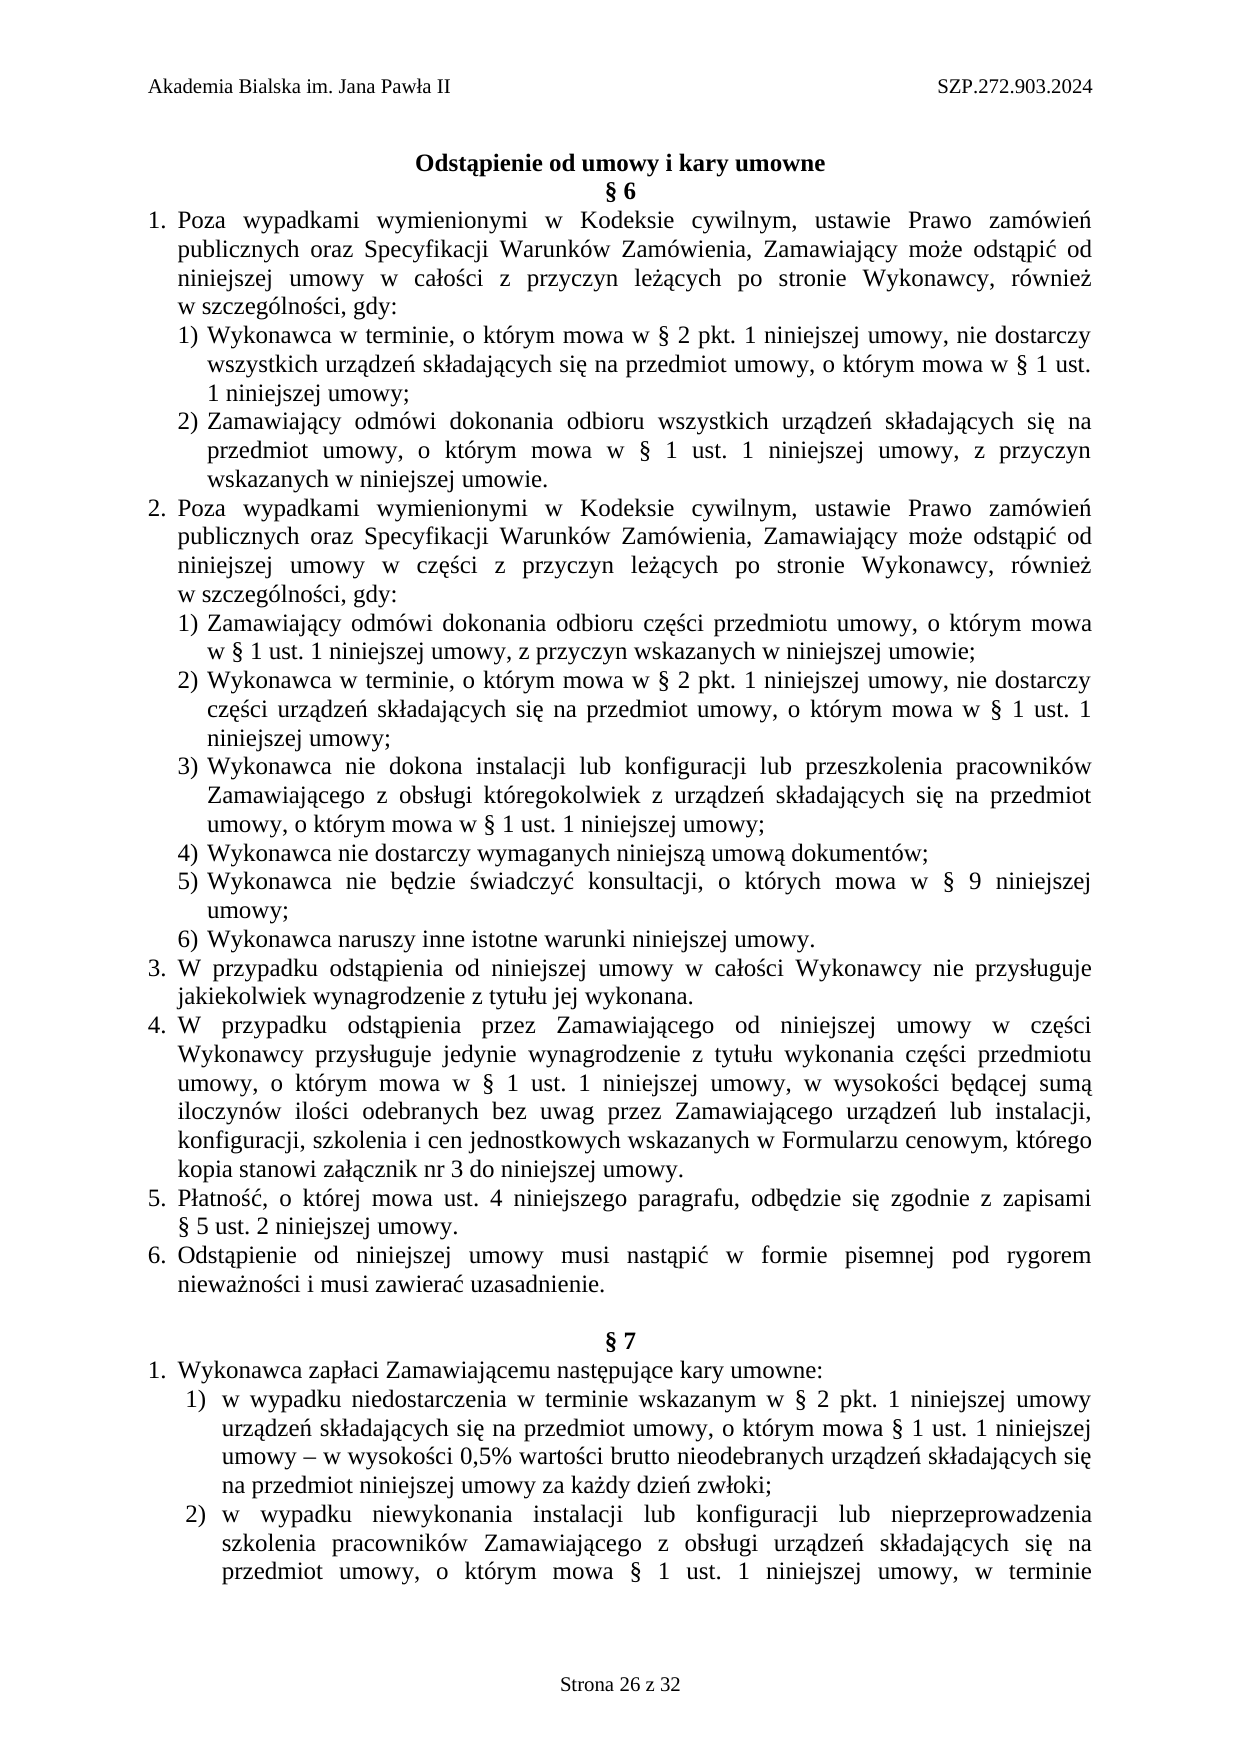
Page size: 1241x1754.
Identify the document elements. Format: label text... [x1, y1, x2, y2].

list w wypadku niedostarczenia w terminie wskazanym w § 2 pkt. 1 niniejszej umowy urządzeń składających się na przedmiot umowy, o którym mowa § 1 ust. 1 niniejszej umowy – w wysokości 0,5% wartości brutto nieodebranych urządzeń składających się na przedmiot niniejszej umowy za każdy dzień zwłoki; [185, 1384, 1093, 1499]
text Odstąpienie od umowy i kary umowne [148, 148, 1093, 176]
list Wykonawca nie dostarczy wymaganych niniejszą umową dokumentów; [177, 838, 1093, 866]
list Płatność, o której mowa ust. 4 niniejszego paragrafu, odbędzie się zgodnie z zapisami § 5 ust. 2 niniejszej umowy. [148, 1183, 1093, 1240]
list Wykonawca nie będzie świadczyć konsultacji, o których mowa w § 9 niniejszej umowy; [177, 866, 1093, 924]
list Zamawiający odmówi dokonania odbioru części przedmiotu umowy, o którym mowa w § 1 ust. 1 niniejszej umowy, z przyczyn wskazanych w niniejszej umowie; [177, 608, 1093, 665]
list Poza wypadkami wymienionymi w Kodeksie cywilnym, ustawie Prawo zamówień publicznych oraz Specyfikacji Warunków Zamówienia, Zamawiający może odstąpić od niniejszej umowy w całości z przyczyn leżących po stronie Wykonawcy, również w szczególności, gdy: [148, 205, 1093, 320]
list W przypadku odstąpienia od niniejszej umowy w całości Wykonawcy nie przysługuje jakiekolwiek wynagrodzenie z tytułu jej wykonana. [148, 953, 1093, 1010]
list Wykonawca nie dokona instalacji lub konfiguracji lub przeszkolenia pracowników Zamawiającego z obsługi któregokolwiek z urządzeń składających się na przedmiot umowy, o którym mowa w § 1 ust. 1 niniejszej umowy; [177, 751, 1093, 838]
text § 6 [148, 176, 1093, 205]
list Wykonawca naruszy inne istotne warunki niniejszej umowy. [177, 924, 1093, 953]
list Odstąpienie od niniejszej umowy musi nastąpić w formie pisemnej pod rygorem nieważności i musi zawierać uzasadnienie. [148, 1240, 1093, 1298]
list W przypadku odstąpienia przez Zamawiającego od niniejszej umowy w części Wykonawcy przysługuje jedynie wynagrodzenie z tytułu wykonania części przedmiotu umowy, o którym mowa w § 1 ust. 1 niniejszej umowy, w wysokości będącej sumą iloczynów ilości odebranych bez uwag przez Zamawiającego urządzeń lub instalacji, konfiguracji, szkolenia i cen jednostkowych wskazanych w Formularzu cenowym, którego kopia stanowi załącznik nr 3 do niniejszej umowy. [148, 1010, 1093, 1183]
list Wykonawca w terminie, o którym mowa w § 2 pkt. 1 niniejszej umowy, nie dostarczy wszystkich urządzeń składających się na przedmiot umowy, o którym mowa w § 1 ust. 1 niniejszej umowy; [177, 320, 1093, 406]
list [185, 1499, 1093, 1585]
list Wykonawca w terminie, o którym mowa w § 2 pkt. 1 niniejszej umowy, nie dostarczy części urządzeń składających się na przedmiot umowy, o którym mowa w § 1 ust. 1 niniejszej umowy; [177, 665, 1093, 751]
list Wykonawca zapłaci Zamawiającemu następujące kary umowne: [148, 1355, 1093, 1384]
list Poza wypadkami wymienionymi w Kodeksie cywilnym, ustawie Prawo zamówień publicznych oraz Specyfikacji Warunków Zamówienia, Zamawiający może odstąpić od niniejszej umowy w części z przyczyn leżących po stronie Wykonawcy, również w szczególności, gdy: [148, 493, 1093, 608]
text § 7 [148, 1326, 1093, 1355]
list Zamawiający odmówi dokonania odbioru wszystkich urządzeń składających się na przedmiot umowy, o którym mowa w § 1 ust. 1 niniejszej umowy, z przyczyn wskazanych w niniejszej umowie. [177, 406, 1093, 493]
